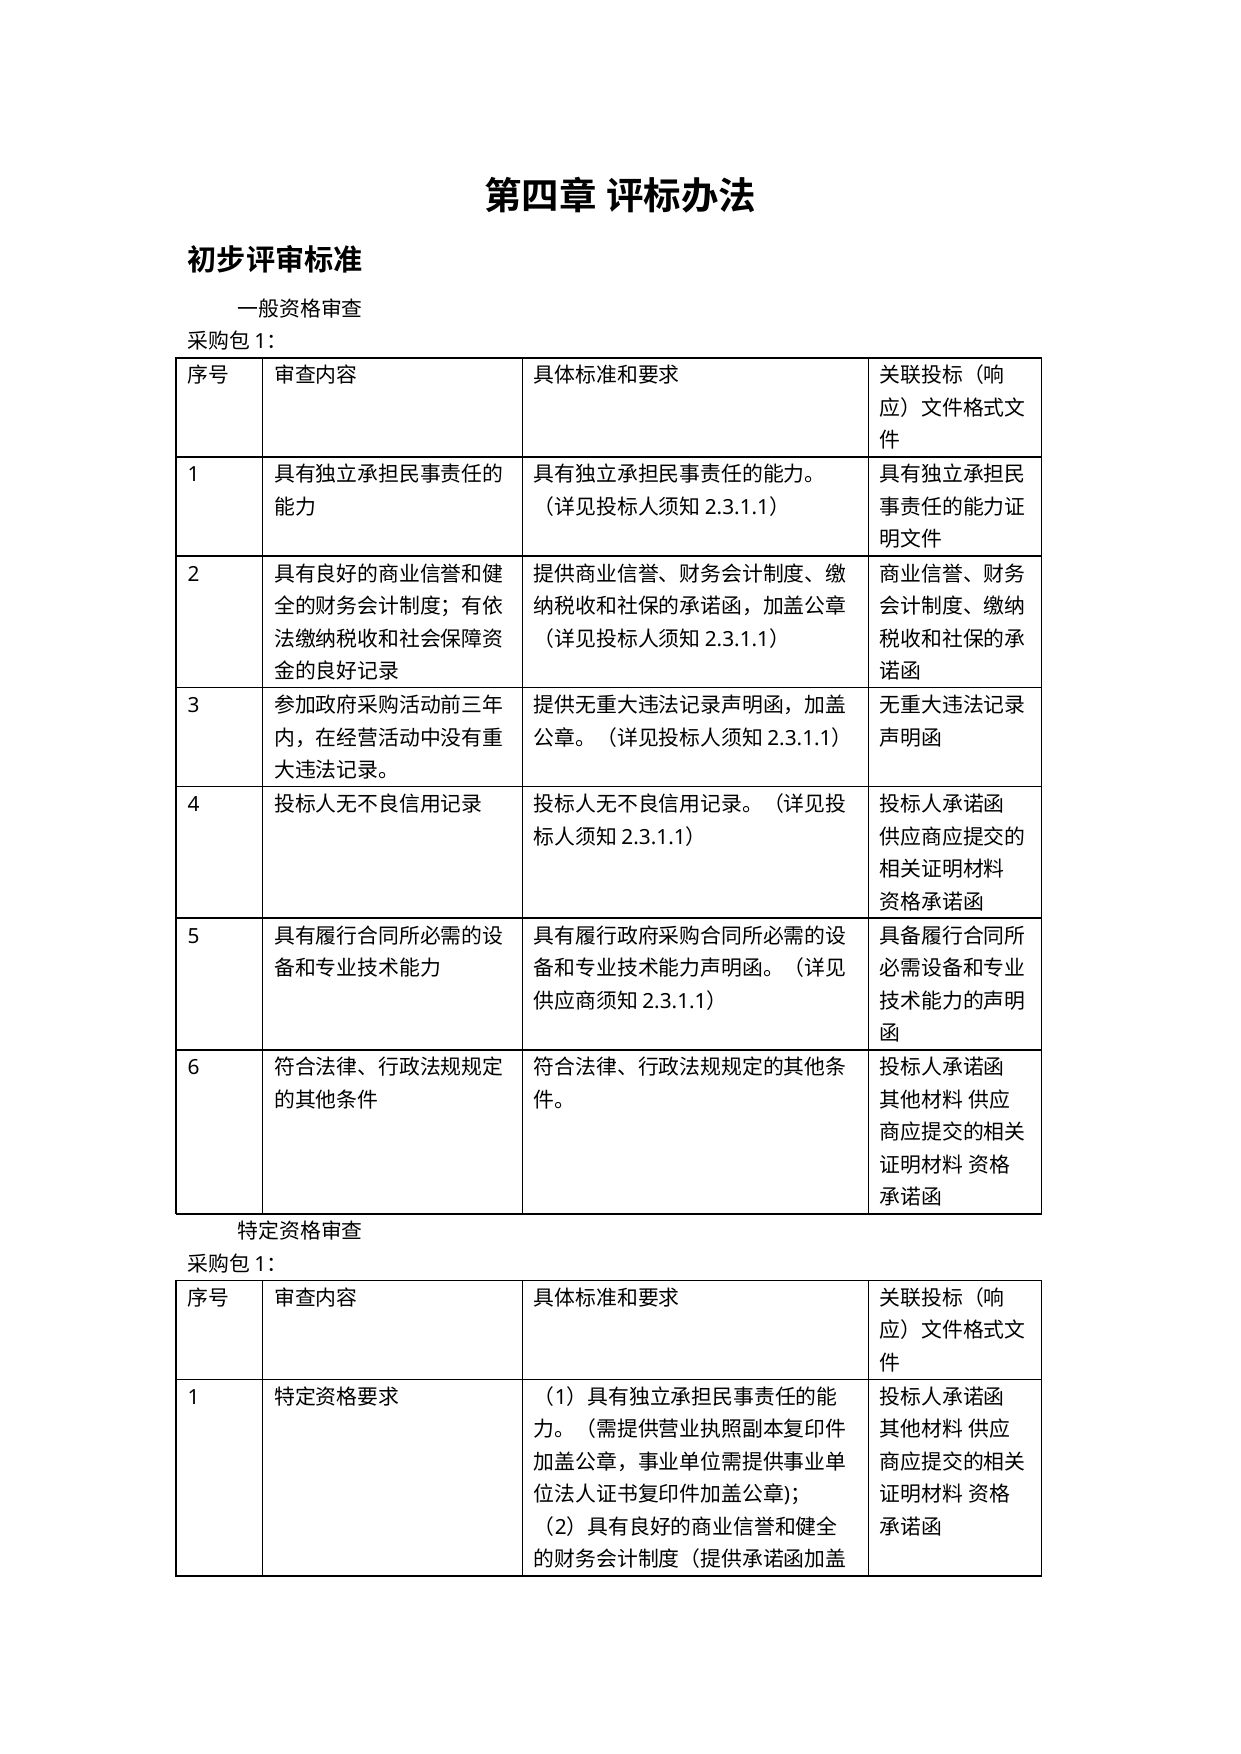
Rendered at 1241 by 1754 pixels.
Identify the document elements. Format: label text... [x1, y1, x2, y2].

table_cell 参加政府采购活动前三年内，在经营活动中没有重大违法记录。 [263, 688, 522, 786]
table_cell 具有独立承担民事责任的能力 [263, 458, 522, 555]
text 一般资格审查 [187, 292, 1053, 324]
text 采购包1： [187, 1247, 1053, 1279]
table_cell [869, 1380, 1041, 1575]
table_cell 具有良好的商业信誉和健全的财务会计制度；有依法缴纳税收和社会保障资金的良好记录 [263, 557, 522, 687]
table_header 审查内容 [263, 1281, 522, 1378]
table_header 审查内容 [263, 359, 522, 456]
table_cell 具有履行政府采购合同所必需的设备和专业技术能力声明函。（详见供应商须知2.3.1.1） [523, 919, 868, 1049]
table_cell 投标人无不良信用记录 [263, 787, 522, 917]
table_cell 符合法律、行政法规规定的其他条件 [263, 1051, 522, 1213]
table_header 关联投标（响应）文件格式文件 [869, 359, 1041, 456]
table_header 具体标准和要求 [523, 1281, 868, 1378]
table_cell 6 [177, 1051, 262, 1213]
table_cell 具有履行合同所必需的设备和专业技术能力 [263, 919, 522, 1049]
table_header 序号 [177, 359, 262, 456]
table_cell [523, 1380, 868, 1575]
text 第四章 评标办法 [187, 162, 1053, 227]
table_cell 具备履行合同所必需设备和专业技术能力的声明函 [869, 919, 1041, 1049]
table_cell 4 [177, 787, 262, 917]
table_cell 投标人无不良信用记录。（详见投标人须知2.3.1.1） [523, 787, 868, 917]
table_cell 具有独立承担民事责任的能力证明文件 [869, 458, 1041, 555]
table_cell 无重大违法记录声明函 [869, 688, 1041, 786]
text 特定资格审查 [187, 1214, 1053, 1247]
text 采购包1： [187, 324, 1053, 357]
table_header 具体标准和要求 [523, 359, 868, 456]
table_cell 1 [177, 458, 262, 555]
table_cell 特定资格要求 [263, 1380, 522, 1575]
text 初步评审标准 [187, 227, 1053, 292]
table_cell 1 [177, 1380, 262, 1575]
table_header 关联投标（响应）文件格式文件 [869, 1281, 1041, 1378]
table_cell 符合法律、行政法规规定的其他条件。 [523, 1051, 868, 1213]
table_cell 提供无重大违法记录声明函，加盖公章。（详见投标人须知2.3.1.1） [523, 688, 868, 786]
table_cell 3 [177, 688, 262, 786]
table_cell 商业信誉、财务会计制度、缴纳税收和社保的承诺函 [869, 557, 1041, 687]
table_cell 提供商业信誉、财务会计制度、缴纳税收和社保的承诺函，加盖公章（详见投标人须知2.3.1.1） [523, 557, 868, 687]
table_cell 2 [177, 557, 262, 687]
table_header 序号 [177, 1281, 262, 1378]
table_cell 投标人承诺函 供应商应提交的相关证明材料 资格承诺函 [869, 787, 1041, 917]
table_cell 投标人承诺函 其他材料 供应商应提交的相关证明材料 资格承诺函 [869, 1051, 1041, 1213]
table_cell 具有独立承担民事责任的能力。（详见投标人须知2.3.1.1） [523, 458, 868, 555]
table_cell 5 [177, 919, 262, 1049]
